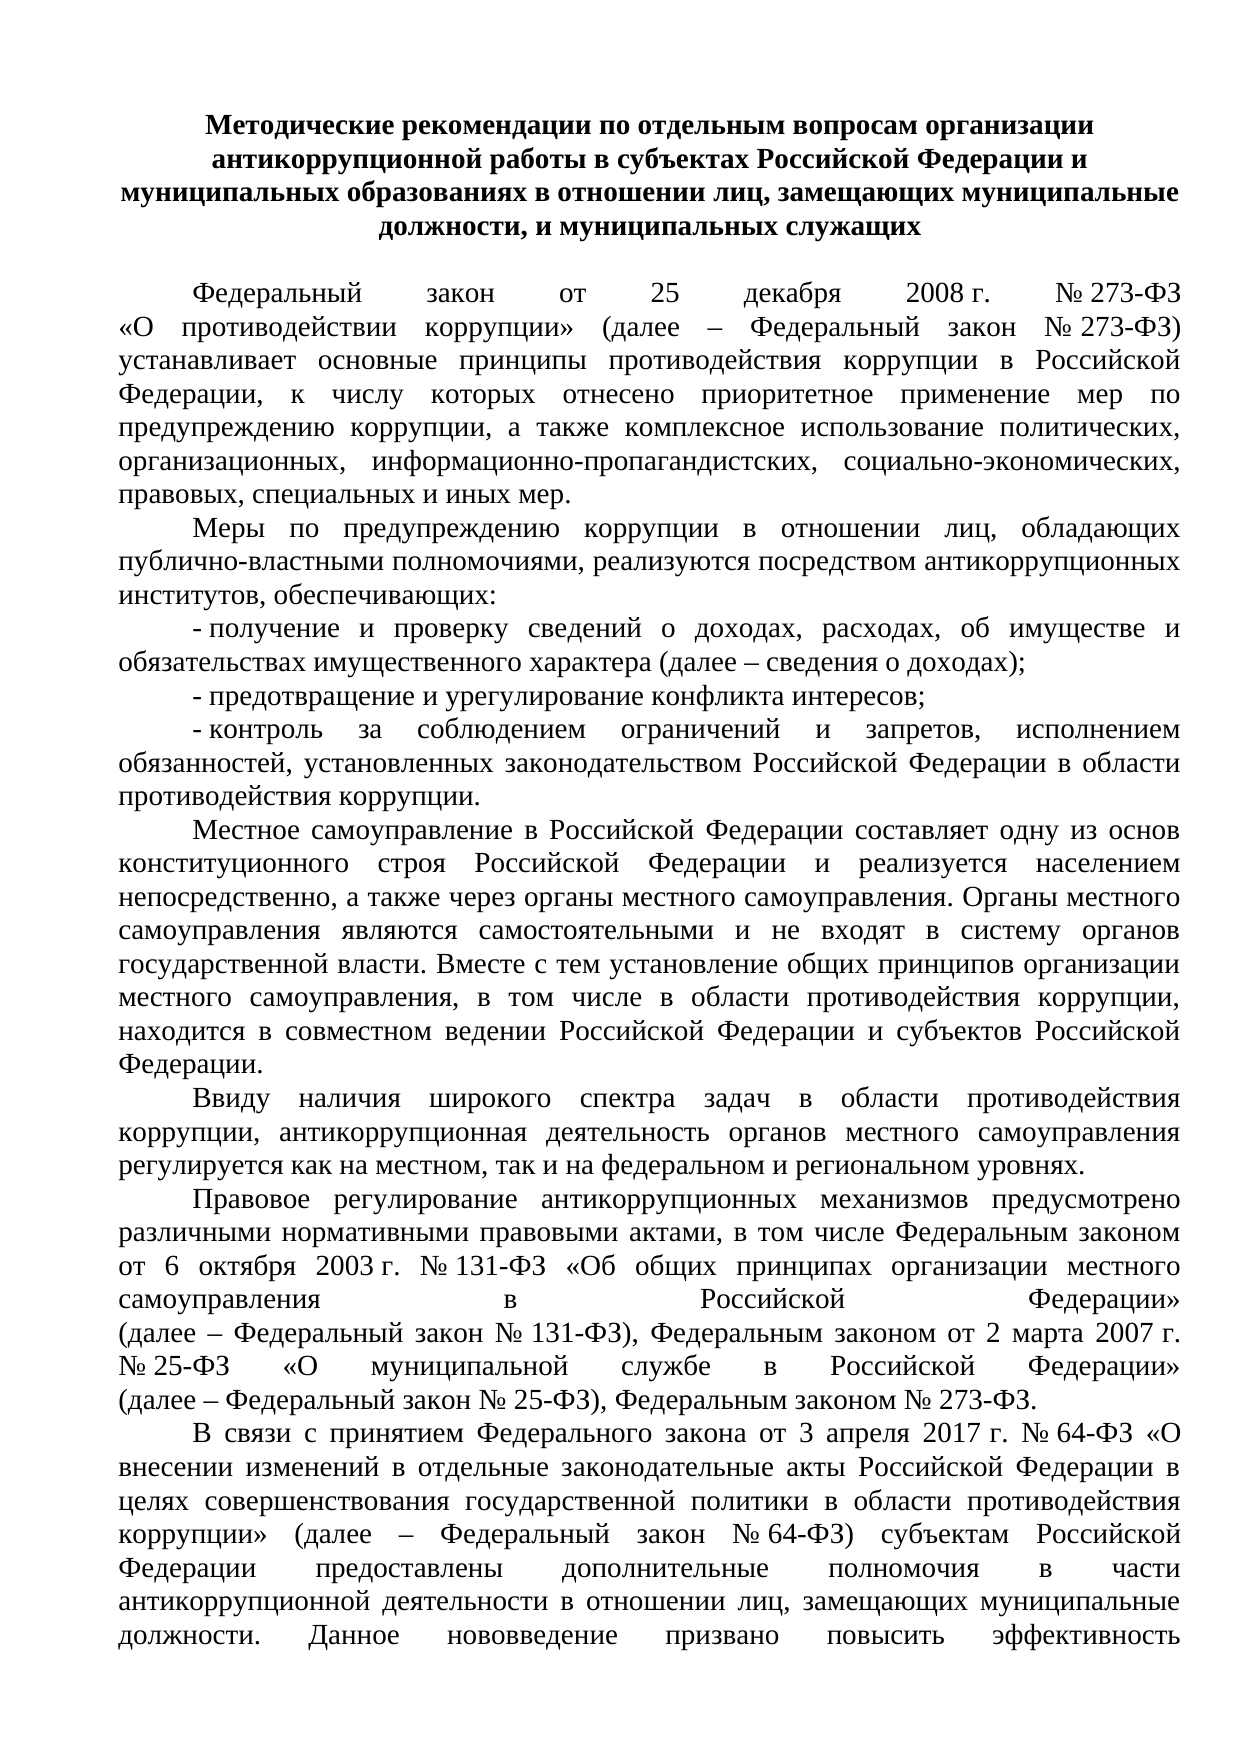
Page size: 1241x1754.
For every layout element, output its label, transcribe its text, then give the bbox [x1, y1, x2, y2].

text Методические рекомендации по отдельным вопросам организации антикоррупционной работы в субъектах Российской Федерации и муниципальных образованиях в отношении лиц, замещающих муниципальные должности, и муниципальных служащих [118, 107, 1181, 242]
text - получение и проверку сведений о доходах, расходах, об имуществе и обязательствах имущественного характера (далее – сведения о доходах); [118, 611, 1181, 678]
text Местное самоуправление в Российской Федерации составляет одну из основ конституционного строя Российской Федерации и реализуется населением непосредственно, а также через органы местного самоуправления. Органы местного самоуправления являются самостоятельными и не входят в систему органов государственной власти. Вместе с тем установление общих принципов организации местного самоуправления, в том числе в области противодействия коррупции, находится в совместном ведении Российской Федерации и субъектов Российской Федерации. [118, 812, 1181, 1080]
text Федеральный закон от 25 декабря 2008 г. № 273-ФЗ «О противодействии коррупции» (далее – Федеральный закон № 273-ФЗ) устанавливает основные принципы противодействия коррупции в Российской Федерации, к числу которых отнесено приоритетное применение мер по предупреждению коррупции, а также комплексное использование политических, организационных, информационно-пропагандистских, социально-экономических, правовых, специальных и иных мер. [118, 275, 1181, 510]
text - контроль за соблюдением ограничений и запретов, исполнением обязанностей, установленных законодательством Российской Федерации в области противодействия коррупции. [118, 711, 1181, 812]
text Правовое регулирование антикоррупционных механизмов предусмотрено различными нормативными правовыми актами, в том числе Федеральным законом от 6 октября 2003 г. № 131-ФЗ «Об общих принципах организации местного самоуправления в Российской Федерации» (далее – Федеральный закон № 131-ФЗ), Федеральным законом от 2 марта 2007 г. № 25-ФЗ «О муниципальной службе в Российской Федерации» (далее – Федеральный закон № 25-ФЗ), Федеральным законом № 273-ФЗ. [118, 1181, 1181, 1416]
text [118, 1416, 1181, 1650]
text Ввиду наличия широкого спектра задач в области противодействия коррупции, антикоррупционная деятельность органов местного самоуправления регулируется как на местном, так и на федеральном и региональном уровнях. [118, 1080, 1181, 1181]
text Меры по предупреждению коррупции в отношении лиц, обладающих публично-властными полномочиями, реализуются посредством антикоррупционных институтов, обеспечивающих: [118, 510, 1181, 611]
text - предотвращение и урегулирование конфликта интересов; [118, 678, 1181, 711]
